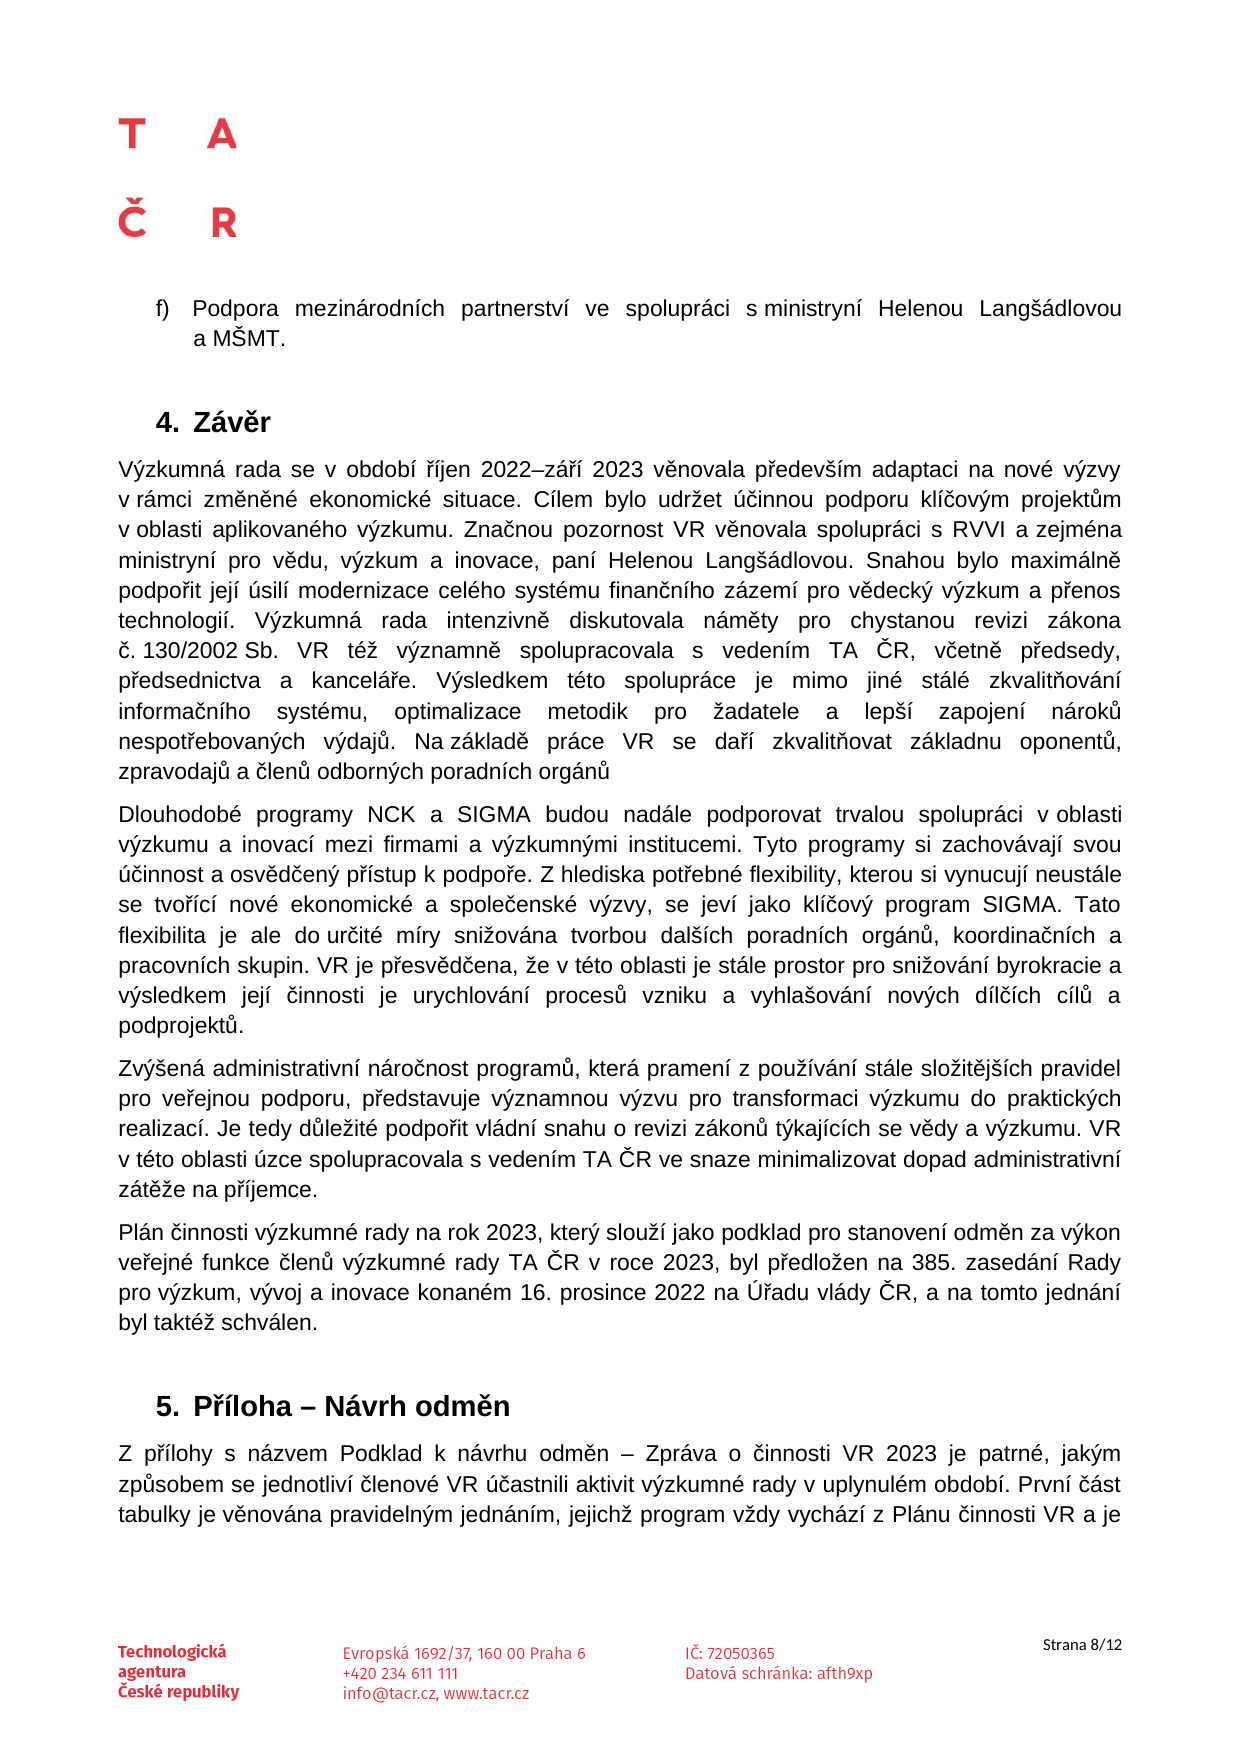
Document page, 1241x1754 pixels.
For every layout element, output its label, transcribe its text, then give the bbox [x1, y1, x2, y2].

list Podpora mezinárodních partnerství ve spolupráci s ministryní Helenou Langšádlovou a MŠMT. [156, 294, 1122, 351]
text Výzkumná rada se v období říjen 2022–září 2023 věnovala především adaptaci na nové výzvy v rámci změněné ekonomické situace. Cílem bylo udržet účinnou podporu klíčovým projektům v oblasti aplikovaného výzkumu. Značnou pozornost VR věnovala spolupráci s RVVI a zejména ministryní pro vědu, výzkum a inovace, paní Helenou Langšádlovou. Snahou bylo maximálně podpořit její úsilí modernizace celého systému finančního zázemí pro vědecký výzkum a přenos technologií. Výzkumná rada intenzivně diskutovala náměty pro chystanou revizi zákona č. 130/2002 Sb. VR též významně spolupracovala s vedením TA ČR, včetně předsedy, předsednictva a kanceláře. Výsledkem této spolupráce je mimo jiné stálé zkvalitňování informačního systému, optimalizace metodik pro žadatele a lepší zapojení nároků nespotřebovaných výdajů. Na základě práce VR se daří zkvalitňovat základnu oponentů, zpravodajů a členů odborných poradních orgánů [118, 456, 1122, 784]
text Plán činnosti výzkumné rady na rok 2023, který slouží jako podklad pro stanovení odměn za výkon veřejné funkce členů výzkumné rady TA ČR v roce 2023, byl předložen na 385. zasedání Rady pro výzkum, vývoj a inovace konaném 16. prosince 2022 na Úřadu vlády ČR, a na tomto jednání byl taktéž schválen. [118, 1218, 1122, 1335]
subtitle Závěr [156, 405, 1122, 438]
picture [0, 1633, 951, 1754]
picture [0, 0, 237, 237]
text Zvýšená administrativní náročnost programů, která pramení z používání stále složitějších pravidel pro veřejnou podporu, představuje významnou výzvu pro transformaci výzkumu do praktických realizací. Je tedy důležité podpořit vládní snahu o revizi zákonů týkajících se vědy a výzkumu. VR v této oblasti úzce spolupracovala s vedením TA ČR ve snaze minimalizovat dopad administrativní zátěže na příjemce. [118, 1055, 1122, 1202]
text Dlouhodobé programy NCK a SIGMA budou nadále podporovat trvalou spolupráci v oblasti výzkumu a inovací mezi firmami a výzkumnými institucemi. Tyto programy si zachovávají svou účinnost a osvědčený přístup k podpoře. Z hlediska potřebné flexibility, kterou si vynucují neustále se tvořící nové ekonomické a společenské výzvy, se jeví jako klíčový program SIGMA. Tato flexibilita je ale do určité míry snižována tvorbou dalších poradních orgánů, koordinačních a pracovních skupin. VR je přesvědčena, že v této oblasti je stále prostor pro snižování byrokracie a výsledkem její činnosti je urychlování procesů vzniku a vyhlašování nových dílčích cílů a podprojektů. [118, 801, 1122, 1038]
subtitle Příloha – Návrh odměn [156, 1389, 1122, 1423]
